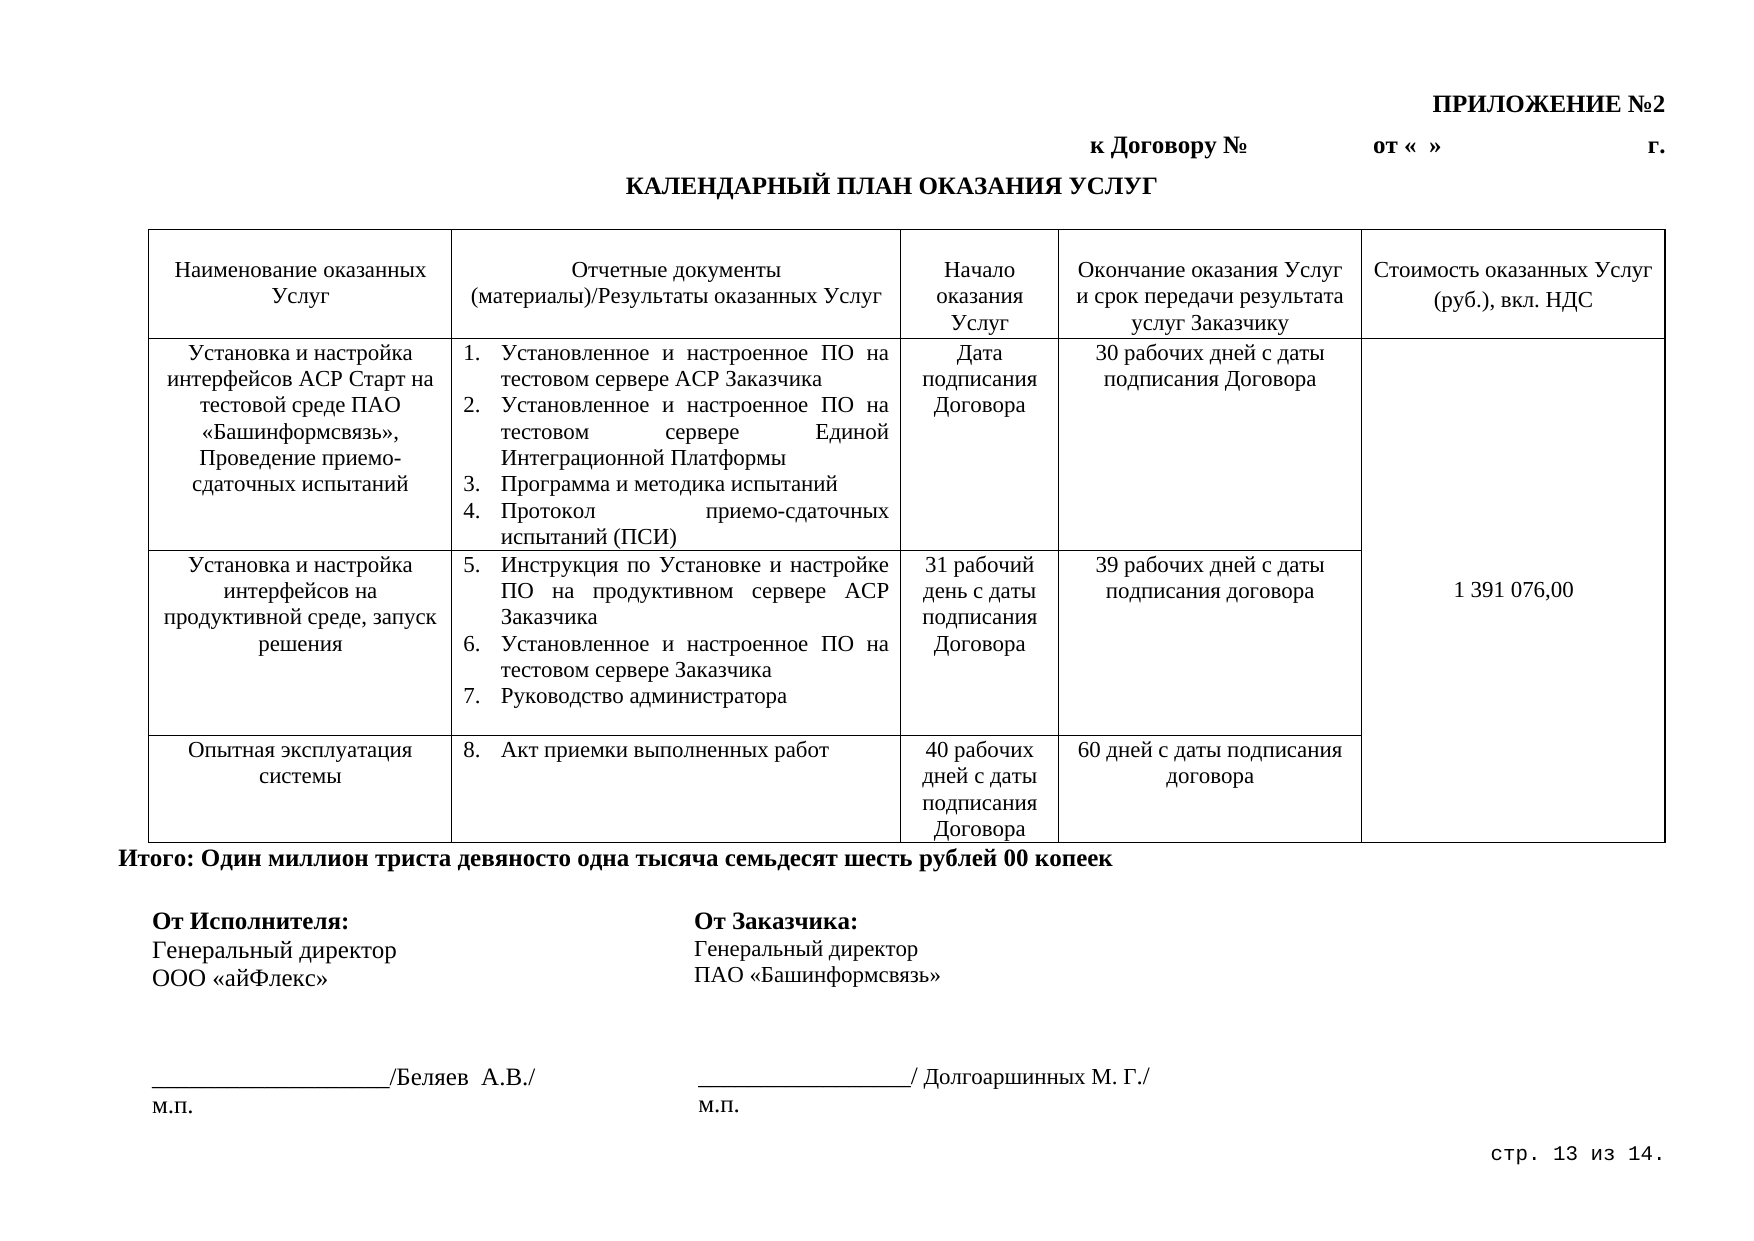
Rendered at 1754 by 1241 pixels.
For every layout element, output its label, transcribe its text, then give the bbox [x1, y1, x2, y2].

table_cell 30 рабочих дней с даты подписания Договора [1059, 339, 1361, 549]
table_cell 60 дней с даты подписания договора [1059, 736, 1361, 842]
table_cell Дата подписания Договора [901, 339, 1058, 549]
table_cell 31 рабочий день с даты подписания Договора [901, 551, 1058, 735]
table_header Стоимость оказанных Услуг (руб.), вкл. НДС [1362, 230, 1664, 338]
table_cell Установка и настройка интерфейсов АСР Старт на тестовой среде ПАО «Башинформсвязь», Проведение приемо-сдаточных испытаний [149, 339, 451, 549]
text Итого: Один миллион триста девяносто одна тысяча семьдесят шесть рублей 00 копеек [118, 843, 1665, 871]
table_header Окончание оказания Услуг и срок передачи результата услуг Заказчику [1059, 230, 1361, 338]
table_cell Акт приемки выполненных работ [452, 736, 900, 842]
table_cell Установленное и настроенное ПО на тестовом сервере АСР Заказчика Установленное и настроенное ПО на тестовом сервере Единой Интеграционной Платформы Программа и методика испытаний Протокол приемо-сдаточных испытаний (ПСИ) [452, 339, 900, 549]
table_header Начало оказания Услуг [901, 230, 1058, 338]
table_cell Инструкция по Установке и настройке ПО на продуктивном сервере АСР Заказчика Установленное и настроенное ПО на тестовом сервере Заказчика Руководство администратора [452, 551, 900, 735]
table_cell 39 рабочих дней с даты подписания договора [1059, 551, 1361, 735]
text ПРИЛОЖЕНИЕ №2 [118, 89, 1665, 117]
text к Договору № от « » г. [118, 130, 1665, 159]
table_header Наименование оказанных Услуг [149, 230, 451, 338]
table_header [676, 900, 1192, 1125]
table_cell Установка и настройка интерфейсов на продуктивной среде, запуск решения [149, 551, 451, 735]
table_cell Опытная эксплуатация системы [149, 736, 451, 842]
table_header Отчетные документы (материалы)/Результаты оказанных Услуг [452, 230, 900, 338]
text КАЛЕНДАРНЫЙ ПЛАН ОКАЗАНИЯ УСЛУГ [118, 171, 1665, 200]
table_cell 1 391 076,00 [1362, 339, 1664, 735]
table_cell [1362, 735, 1664, 842]
table_cell 40 рабочих дней с даты подписания Договора [901, 736, 1058, 842]
table_header [129, 900, 676, 1125]
